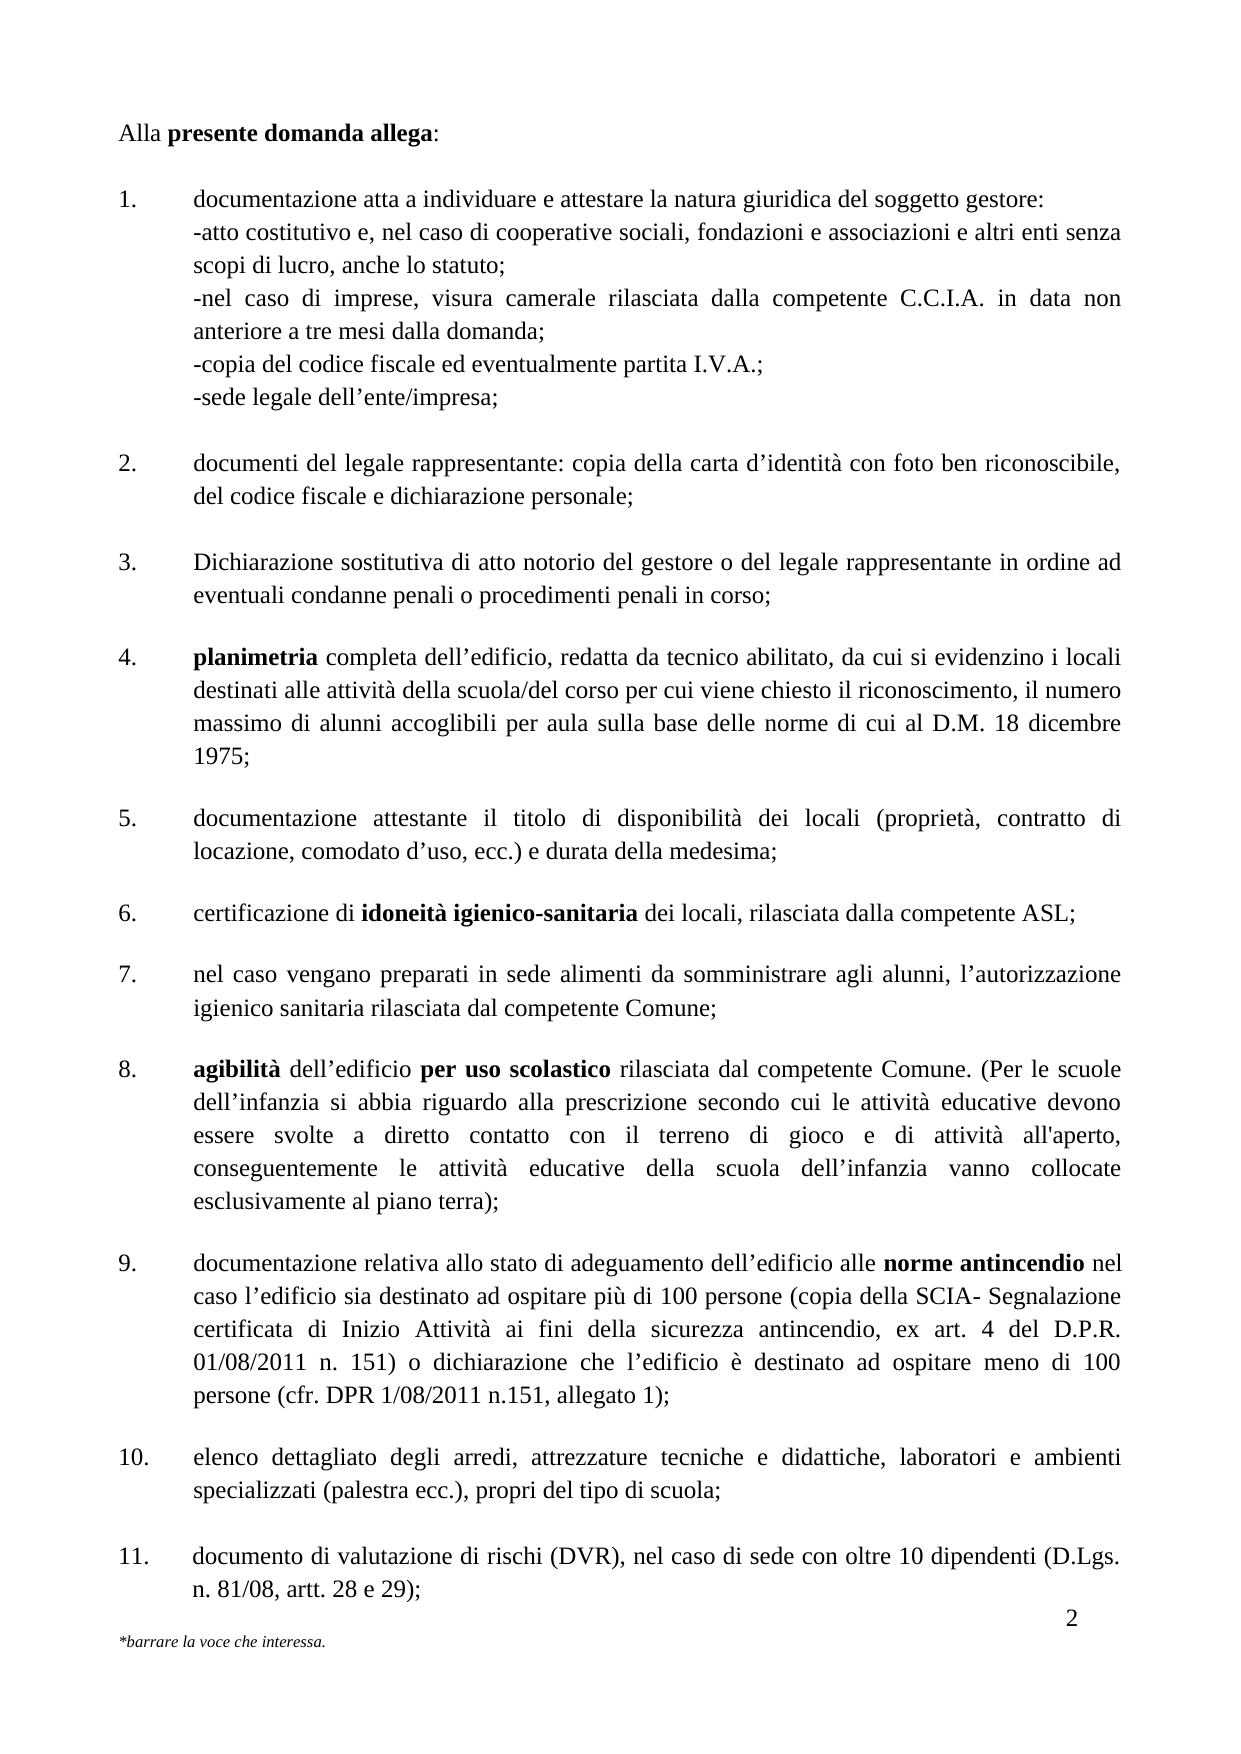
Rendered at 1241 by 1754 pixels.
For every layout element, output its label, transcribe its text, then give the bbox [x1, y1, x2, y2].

list documentazione atta a individuare e attestare la natura giuridica del soggetto gestore: [118, 184, 1122, 213]
list agibilità dell’edificio per uso scolastico rilasciata dal competente Comune. (Per le scuole dell’infanzia si abbia riguardo alla prescrizione secondo cui le attività educative devono essere svolte a diretto contatto con il terreno di gioco e di attività all'aperto, conseguentemente le attività educative della scuola dell’infanzia vanno collocate esclusivamente al piano terra); [118, 1054, 1122, 1215]
list documentazione relativa allo stato di adeguamento dell’edificio alle norme antincendio nel caso l’edificio sia destinato ad ospitare più di 100 persone (copia della SCIA- Segnalazione certificata di Inizio Attività ai fini della sicurezza antincendio, ex art. 4 del D.P.R. 01/08/2011 n. 151) o dichiarazione che l’edificio è destinato ad ospitare meno di 100 persone (cfr. DPR 1/08/2011 n.151, allegato 1); [118, 1248, 1122, 1409]
text 11. documento di valutazione di rischi (DVR), nel caso di sede con oltre 10 dipendenti (D.Lgs. n. 81/08, artt. 28 e 29); [118, 1541, 1122, 1603]
list documentazione attestante il titolo di disponibilità dei locali (proprietà, contratto di locazione, comodato d’uso, ecc.) e durata della medesima; [118, 803, 1122, 865]
text Alla presente domanda allega: [118, 118, 1122, 147]
text -atto costitutivo e, nel caso di cooperative sociali, fondazioni e associazioni e altri enti senza scopi di lucro, anche lo statuto; [193, 217, 1122, 279]
text -sede legale dell’ente/impresa; [193, 382, 1122, 411]
text -nel caso di imprese, visura camerale rilasciata dalla competente C.C.I.A. in data non anteriore a tre mesi dalla domanda; [193, 283, 1122, 345]
list planimetria completa dell’edificio, redatta da tecnico abilitato, da cui si evidenzino i locali destinati alle attività della scuola/del corso per cui viene chiesto il riconoscimento, il numero massimo di alunni accoglibili per aula sulla base delle norme di cui al D.M. 18 dicembre 1975; [118, 642, 1122, 770]
list nel caso vengano preparati in sede alimenti da somministrare agli alunni, l’autorizzazione igienico sanitaria rilasciata dal competente Comune; [118, 959, 1122, 1021]
text -copia del codice fiscale ed eventualmente partita I.V.A.; [193, 349, 1122, 378]
list Dichiarazione sostitutiva di atto notorio del gestore o del legale rappresentante in ordine ad eventuali condanne penali o procedimenti penali in corso; [118, 547, 1122, 609]
list documenti del legale rappresentante: copia della carta d’identità con foto ben riconoscibile, del codice fiscale e dichiarazione personale; [118, 448, 1122, 510]
list certificazione di idoneità igienico-sanitaria dei locali, rilasciata dalla competente ASL; [118, 898, 1122, 927]
list elenco dettagliato degli arredi, attrezzature tecniche e didattiche, laboratori e ambienti specializzati (palestra ecc.), propri del tipo di scuola; [118, 1442, 1122, 1504]
